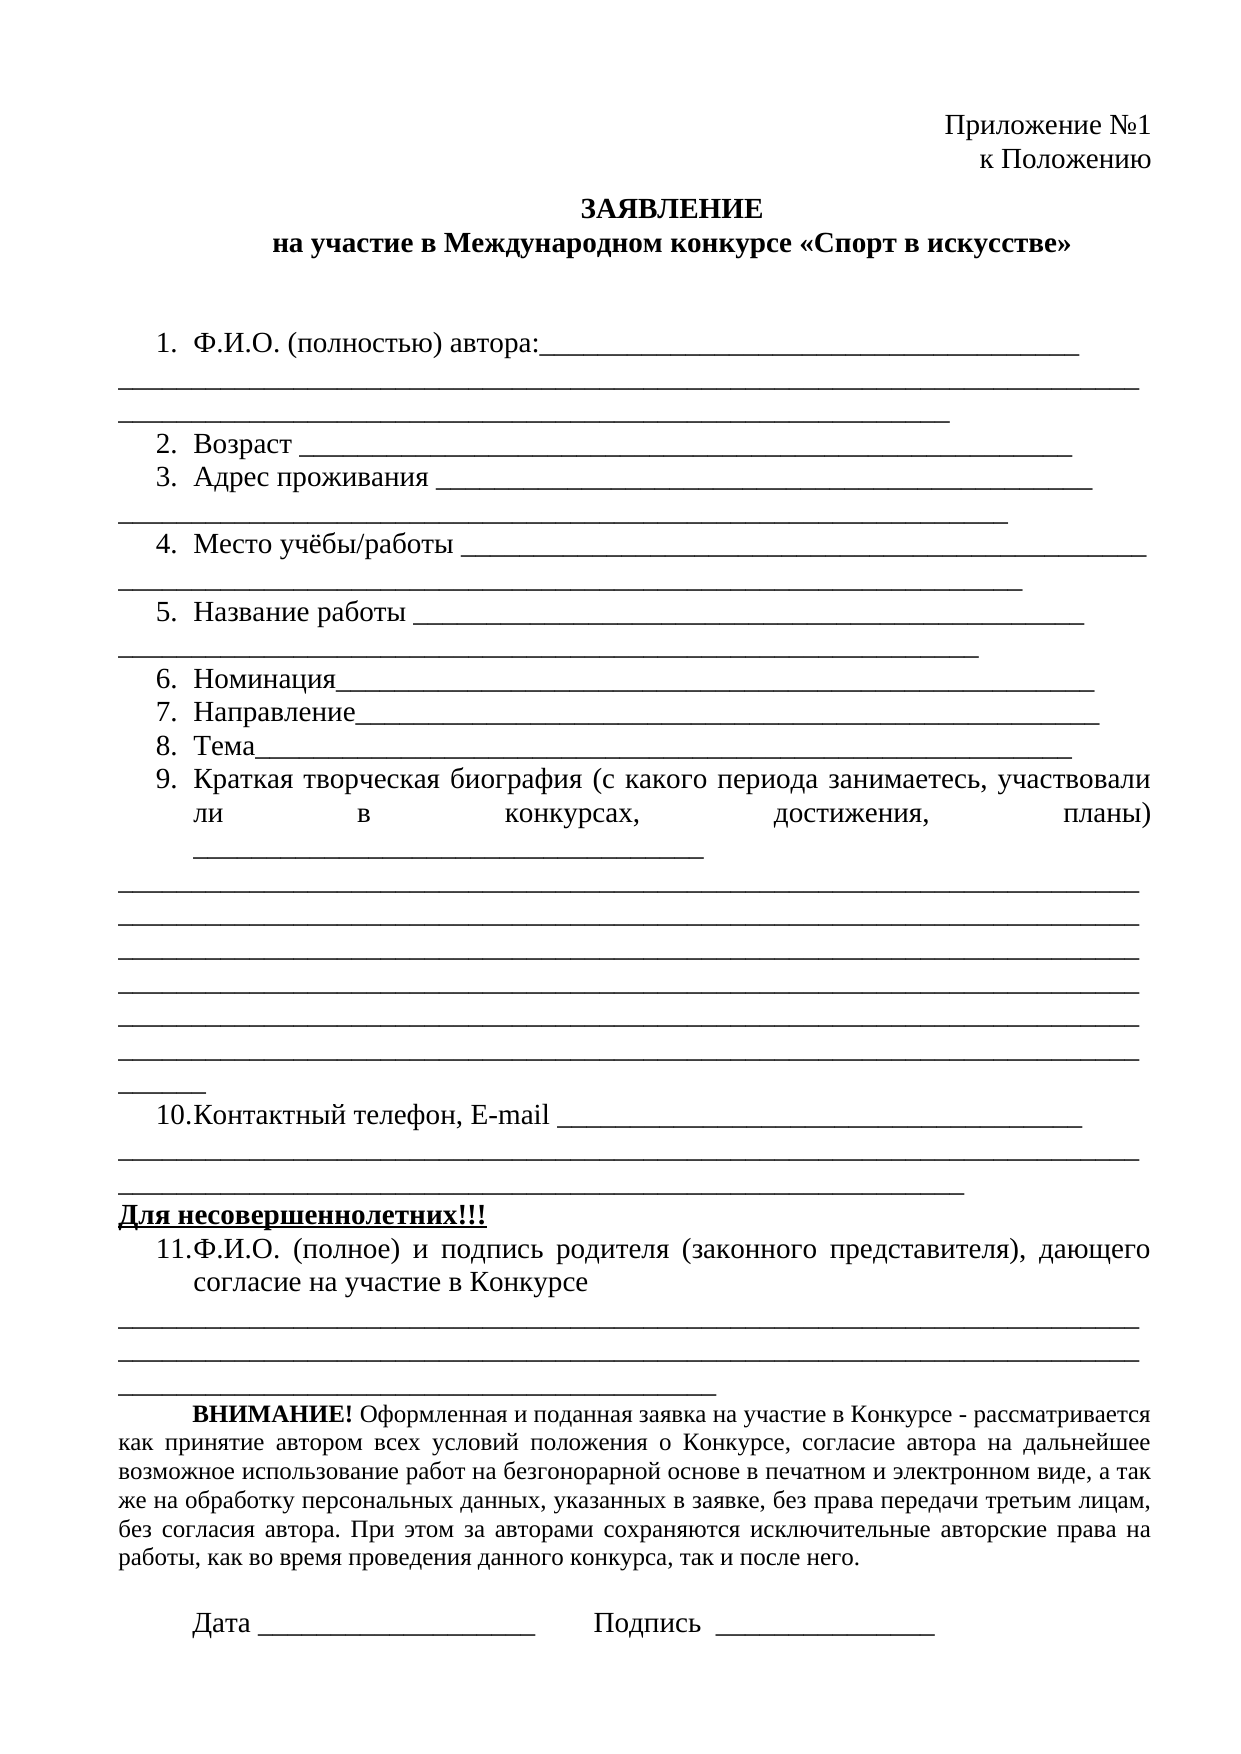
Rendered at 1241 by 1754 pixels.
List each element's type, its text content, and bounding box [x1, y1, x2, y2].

text _____________________________________________________________________________________________________________________________________________________________________________________ [118, 1298, 1152, 1399]
list Ф.И.О. (полное) и подпись родителя (законного представителя), дающего согласие на участие в Конкурсе [156, 1231, 1152, 1298]
list Краткая творческая биография (с какого периода занимаетесь, участвовали ли в конкурсах, достижения, планы) ___________________________________ [156, 761, 1152, 862]
text ___________________________________________________________ [118, 627, 1152, 661]
text ВНИМАНИЕ! Оформленная и поданная заявка на участие в Конкурсе - рассматривается как принятие автором всех условий положения о Конкурсе, согласие автора на дальнейшее возможное использование работ на безгонорарной основе в печатном и электронном виде, а так же на обработку персональных данных, указанных в заявке, без права передачи третьим лицам, без согласия автора. При этом за авторами сохраняются исключительные авторские права на работы, как во время проведения данного конкурса, так и после него. [118, 1399, 1152, 1571]
list Направление___________________________________________________ [156, 694, 1152, 728]
list Тема________________________________________________________ [156, 728, 1152, 761]
text Для несовершеннолетних!!! [118, 1197, 1152, 1231]
list Адрес проживания _____________________________________________ [156, 459, 1152, 493]
list Ф.И.О. (полностью) автора:_____________________________________ [156, 325, 1152, 359]
text ______________________________________________________________ [118, 560, 1152, 594]
list Номинация____________________________________________________ [156, 661, 1152, 694]
text _____________________________________________________________ [118, 493, 1152, 527]
text __________________________________________________________________________________________________________________________________________________________________________________________________________________________________________________________________________________________________________________________________________________________________________________________________________________________________________ [118, 862, 1152, 1097]
list Возраст _____________________________________________________ [156, 426, 1152, 459]
text Приложение №1 [118, 107, 1152, 141]
text ЗАЯВЛЕНИЕ [118, 191, 1152, 225]
text к Положению [118, 141, 1152, 174]
text Дата ___________________ Подпись _______________ [118, 1605, 1152, 1638]
list Название работы ______________________________________________ [156, 594, 1152, 627]
list Контактный телефон, E-mail ____________________________________ [156, 1097, 1152, 1130]
list Место учёбы/работы _______________________________________________ [156, 527, 1152, 560]
text на участие в Международном конкурсе «Спорт в искусстве» [118, 225, 1152, 258]
text ________________________________________________________________________________________________________________________________ [118, 1130, 1152, 1197]
text _______________________________________________________________________________________________________________________________ [118, 359, 1152, 426]
